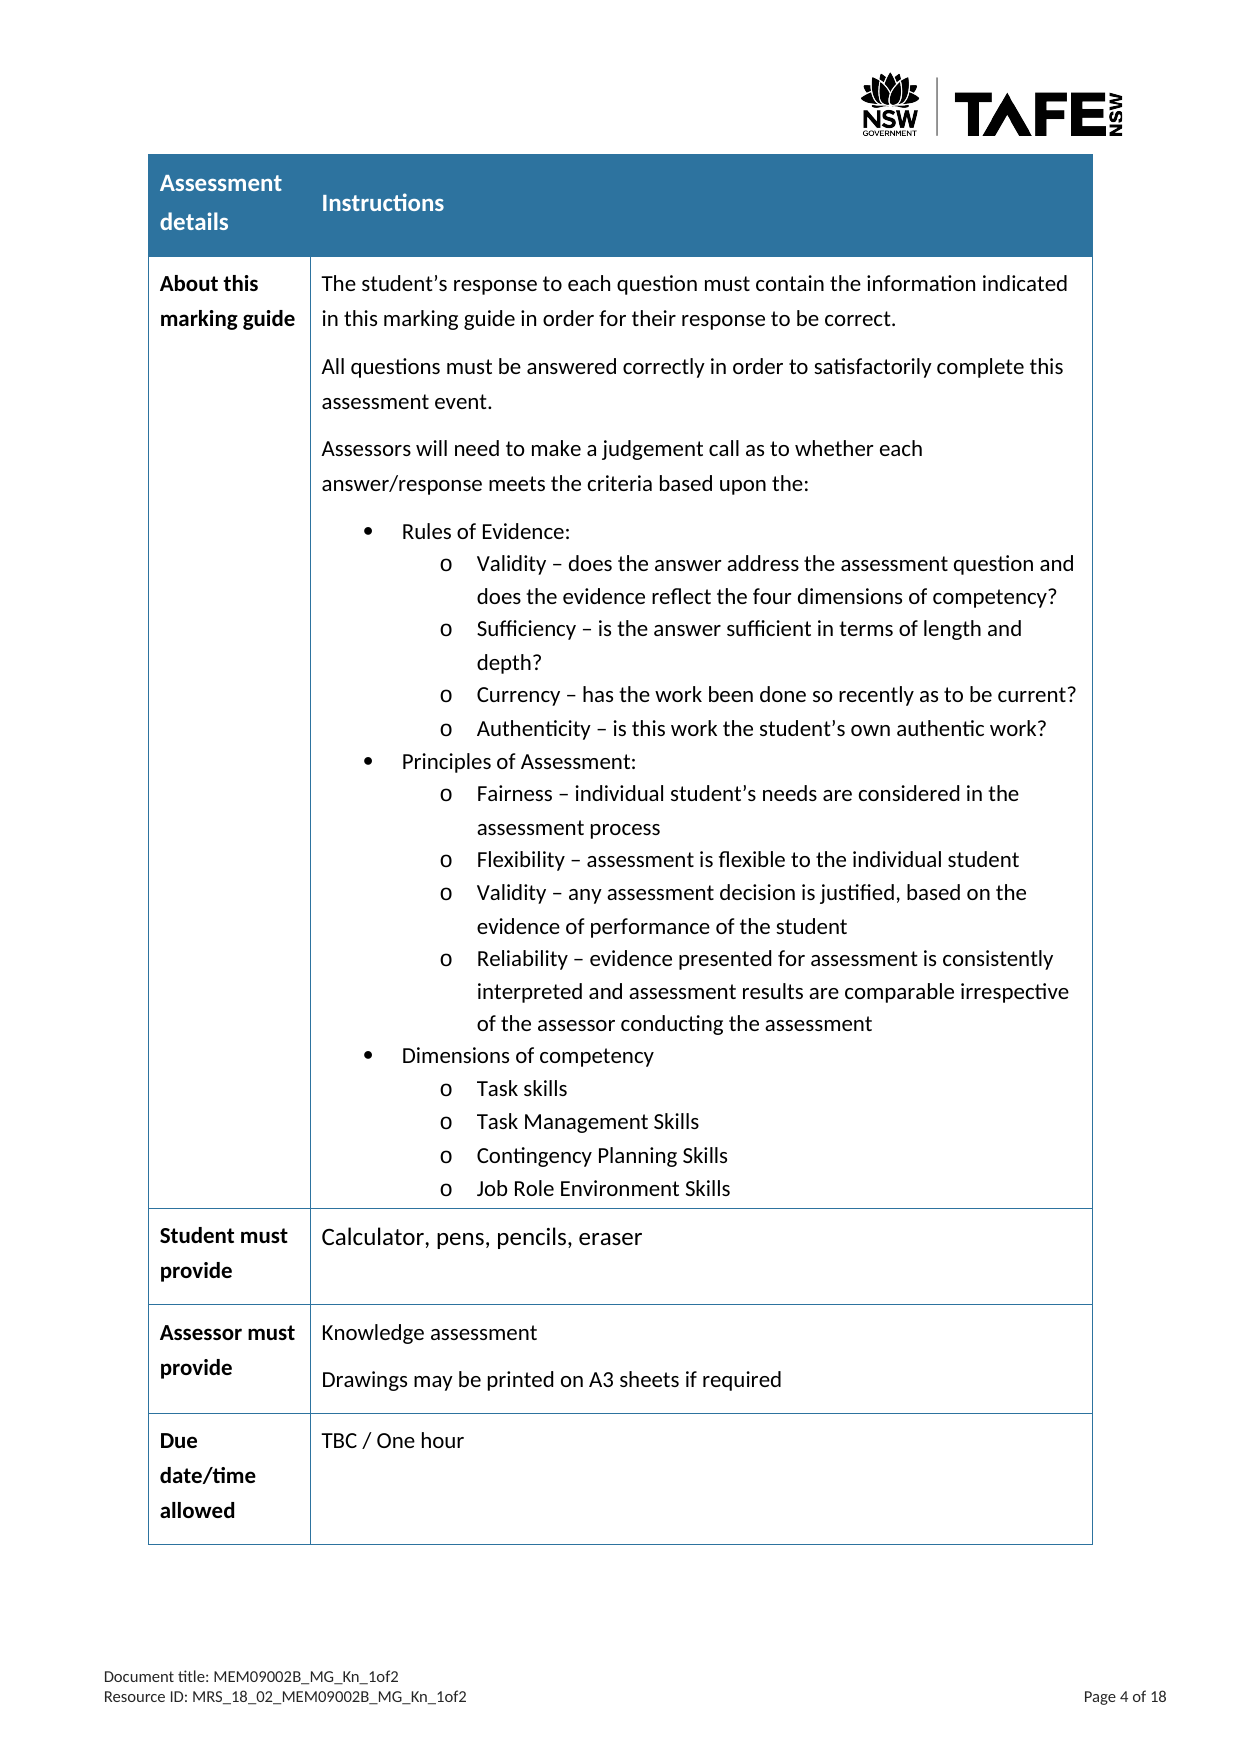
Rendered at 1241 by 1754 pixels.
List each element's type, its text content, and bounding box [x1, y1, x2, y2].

picture [861, 71, 1123, 137]
table_cell Knowledge assessment Drawings may be printed on A3 sheets if required [311, 1305, 1092, 1413]
table_header Assessment details [149, 155, 310, 256]
table_cell About this marking guide [149, 257, 310, 1208]
table_cell Calculator, pens, pencils, eraser [311, 1209, 1092, 1304]
table_cell TBC / One hour [311, 1414, 1092, 1544]
table_header Instructions [311, 155, 1092, 256]
table_cell The student’s response to each question must contain the information indicated in this marking guide in order for their response to be correct. All questions must be answered correctly in order to satisfactorily complete this assessment event. Assessors will need to make a judgement call as to whether each answer/response meets the criteria based upon the: Rules of Evidence: Validity – does the answer address the assessment question and does the evidence reflect the four dimensions of competency? Sufficiency – is the answer sufficient in terms of length and depth? Currency – has the work been done so recently as to be current? Authenticity – is this work the student’s own authentic work? Principles of Assessment: Fairness – individual student’s needs are considered in the assessment process Flexibility – assessment is flexible to the individual student Validity – any assessment decision is justified, based on the evidence of performance of the student Reliability – evidence presented for assessment is consistently interpreted and assessment results are comparable irrespective of the assessor conducting the assessment Dimensions of competency Task skills Task Management Skills Contingency Planning Skills Job Role Environment Skills [311, 257, 1092, 1208]
table_cell Assessor must provide [149, 1305, 310, 1413]
table_cell Due date/time allowed [149, 1414, 310, 1544]
table_cell Student must provide [149, 1209, 310, 1304]
